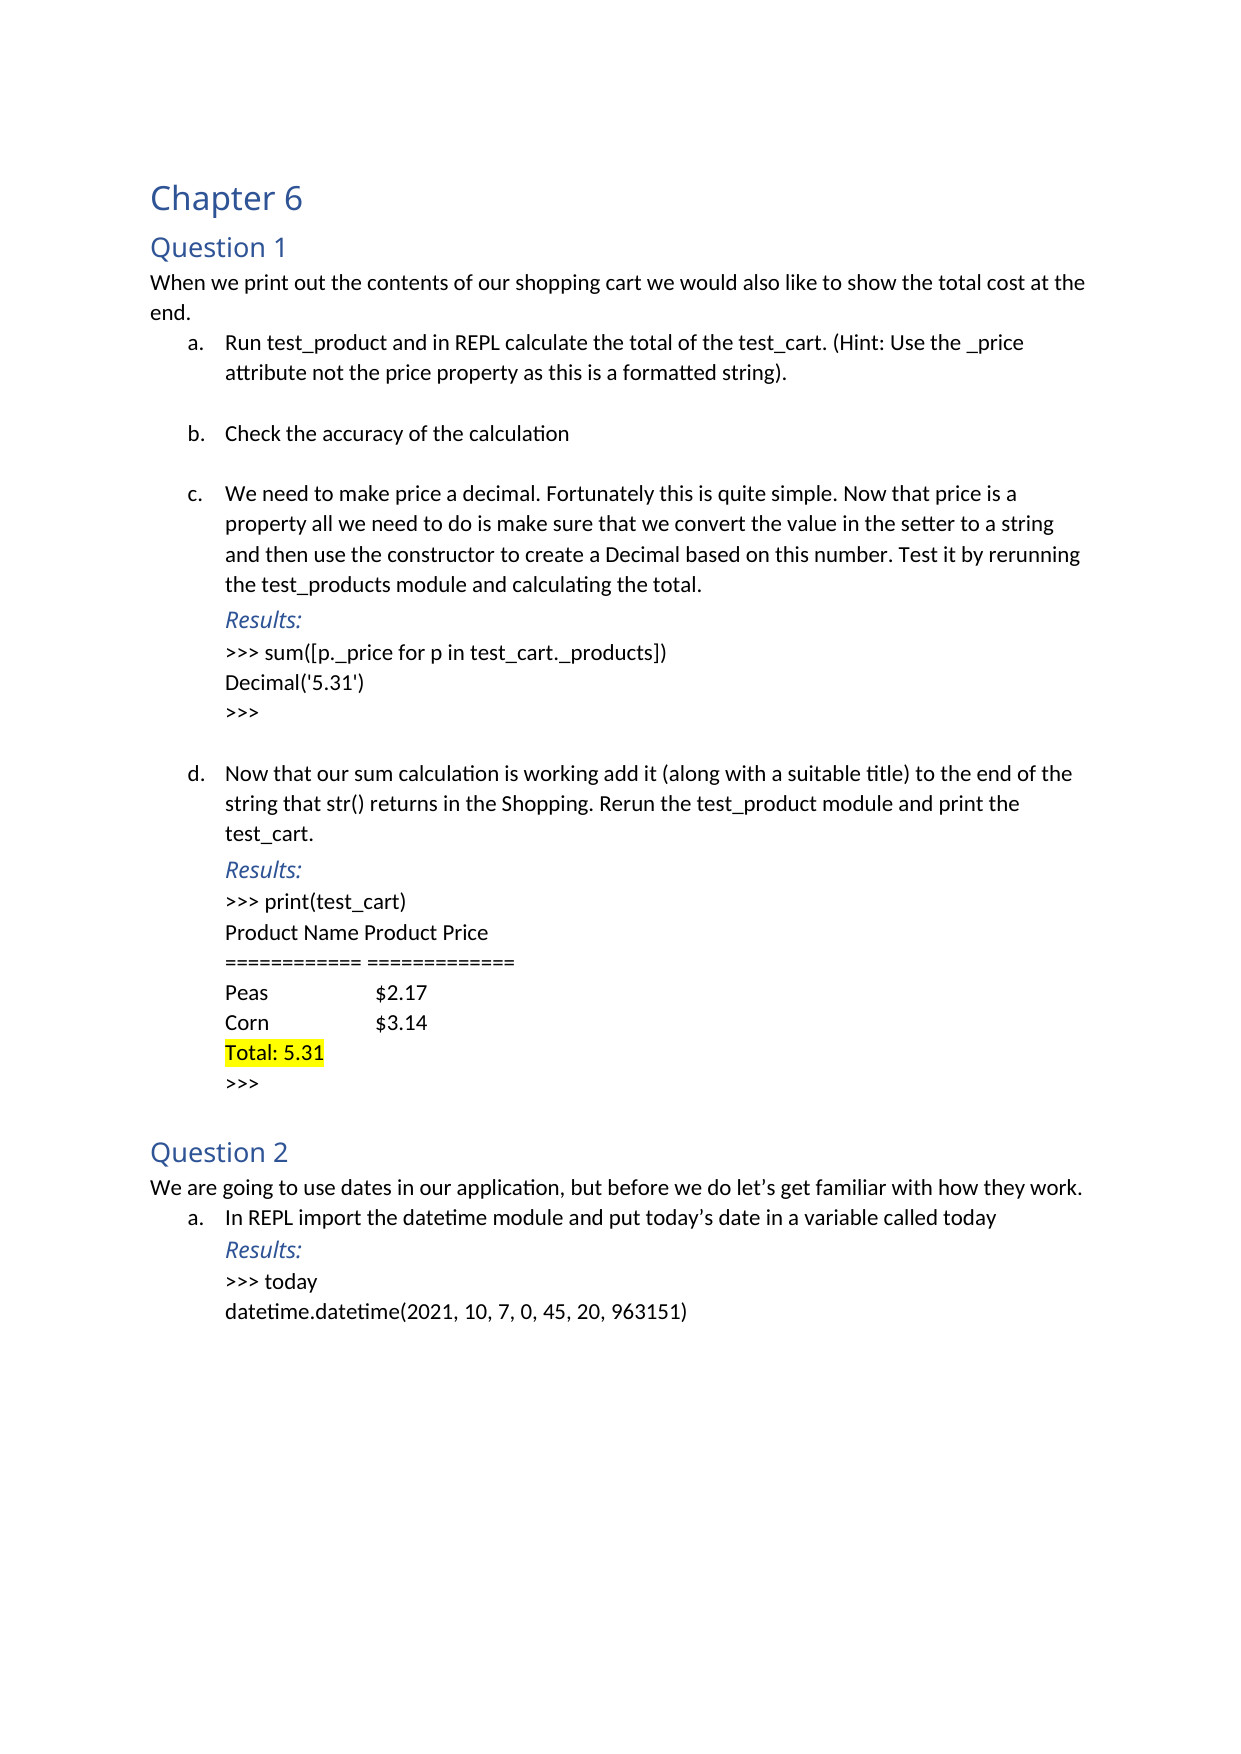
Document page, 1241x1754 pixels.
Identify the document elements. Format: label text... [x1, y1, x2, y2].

list We need to make price a decimal. Fortunately this is quite simple. Now that price is a property all we need to do is make sure that we convert the value in the setter to a string and then use the constructor to create a Decimal based on this number. Test it by rerunning the test_products module and calculating the total. [187, 479, 1090, 598]
text >>> [225, 698, 1090, 727]
text Product Name Product Price [225, 918, 1090, 946]
subtitle In REPL import the datetime module and put today’s date in a variable called today [187, 1203, 1090, 1231]
text >>> sum([p._price for p in test_cart._products]) [225, 638, 1090, 666]
text ============ ============= [225, 948, 1090, 976]
subtitle datetime.datetime(2021, 10, 7, 0, 45, 20, 963151) [225, 1297, 1090, 1326]
subtitle Chapter 6 [150, 175, 1090, 220]
subtitle Question 2 [150, 1133, 1090, 1170]
list Run test_product and in REPL calculate the total of the test_cart. (Hint: Use the _price attribute not the price property as this is a formatted string). [187, 328, 1090, 387]
text >>> print(test_cart) [225, 887, 1090, 916]
text Total: 5.31 [225, 1038, 1090, 1067]
list Now that our sum calculation is working add it (along with a suitable title) to the end of the string that str() returns in the Shopping. Rerun the test_product module and print the test_cart. [187, 759, 1090, 847]
subtitle Question 1 [150, 228, 1090, 265]
text Decimal('5.31') [225, 668, 1090, 696]
text We are going to use dates in our application, but before we do let’s get familiar with how they work. [150, 1173, 1090, 1201]
text When we print out the contents of our shopping cart we would also like to show the total cost at the end. [150, 268, 1090, 326]
subtitle Results: [225, 1233, 1090, 1265]
list Check the accuracy of the calculation [187, 419, 1090, 447]
subtitle >>> today [225, 1267, 1090, 1295]
text Corn $3.14 [225, 1008, 1090, 1036]
text Peas $2.17 [225, 978, 1090, 1006]
text >>> [225, 1069, 1090, 1097]
subtitle Results: [225, 854, 1090, 885]
subtitle Results: [225, 604, 1090, 636]
